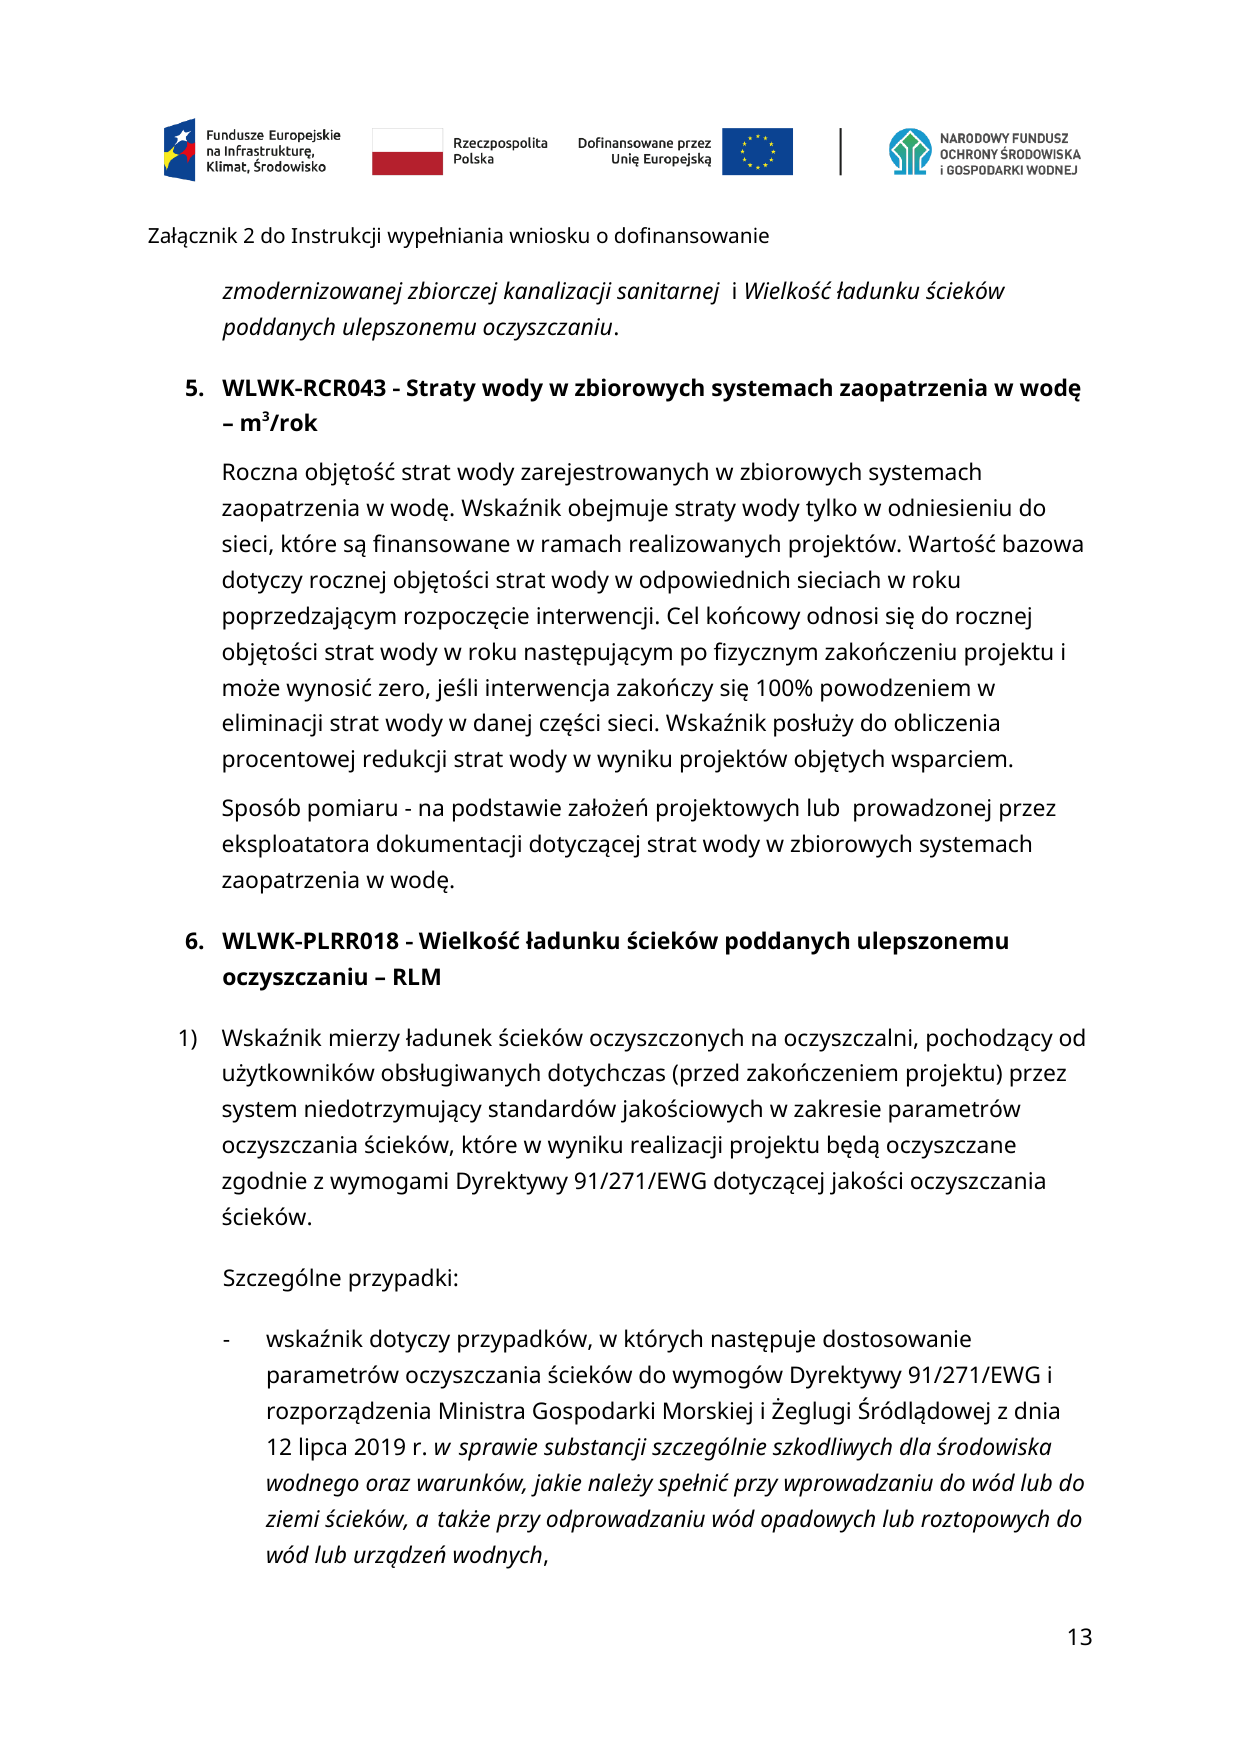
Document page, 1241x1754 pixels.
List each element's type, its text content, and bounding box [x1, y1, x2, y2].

picture [147, 102, 1093, 197]
text Sposób pomiaru - na podstawie założeń projektowych lub prowadzonej przez eksploatatora dokumentacji dotyczącej strat wody w zbiorowych systemach zaopatrzenia w wodę. [221, 792, 1093, 895]
list Szczególne przypadki: [223, 1262, 1093, 1293]
text Roczna objętość strat wody zarejestrowanych w zbiorowych systemach zaopatrzenia w wodę. Wskaźnik obejmuje straty wody tylko w odniesieniu do sieci, które są finansowane w ramach realizowanych projektów. Wartość bazowa dotyczy rocznej objętości strat wody w odpowiednich sieciach w roku poprzedzającym rozpoczęcie interwencji. Cel końcowy odnosi się do rocznej objętości strat wody w roku następującym po fizycznym zakończeniu projektu i może wynosić zero, jeśli interwencja zakończy się 100% powodzeniem w eliminacji strat wody w danej części sieci. Wskaźnik posłuży do obliczenia procentowej redukcji strat wody w wyniku projektów objętych wsparciem. [221, 456, 1093, 774]
list Wskaźnik mierzy ładunek ścieków oczyszczonych na oczyszczalni, pochodzący od użytkowników obsługiwanych dotychczas (przed zakończeniem projektu) przez system niedotrzymujący standardów jakościowych w zakresie parametrów oczyszczania ścieków, które w wyniku realizacji projektu będą oczyszczane zgodnie z wymogami Dyrektywy 91/271/EWG dotyczącej jakości oczyszczania ścieków. [177, 1021, 1093, 1232]
list - wskaźnik dotyczy przypadków, w których następuje dostosowanie parametrów oczyszczania ścieków do wymogów Dyrektywy 91/271/EWG i rozporządzenia Ministra Gospodarki Morskiej i Żeglugi Śródlądowej z dnia 12 lipca 2019 r. w sprawie substancji szczególnie szkodliwych dla środowiska wodnego oraz warunków, jakie należy spełnić przy wprowadzaniu do wód lub do ziemi ścieków, a także przy odprowadzaniu wód opadowych lub roztopowych do wód lub urządzeń wodnych, [223, 1323, 1093, 1570]
list WLWK‐RCR043 ‐ Straty wody w zbiorowych systemach zaopatrzenia w wodę – m3/rok [185, 371, 1093, 439]
list WLWK‐PLRR018 ‐ Wielkość ładunku ścieków poddanych ulepszonemu oczyszczaniu – RLM [185, 924, 1093, 992]
